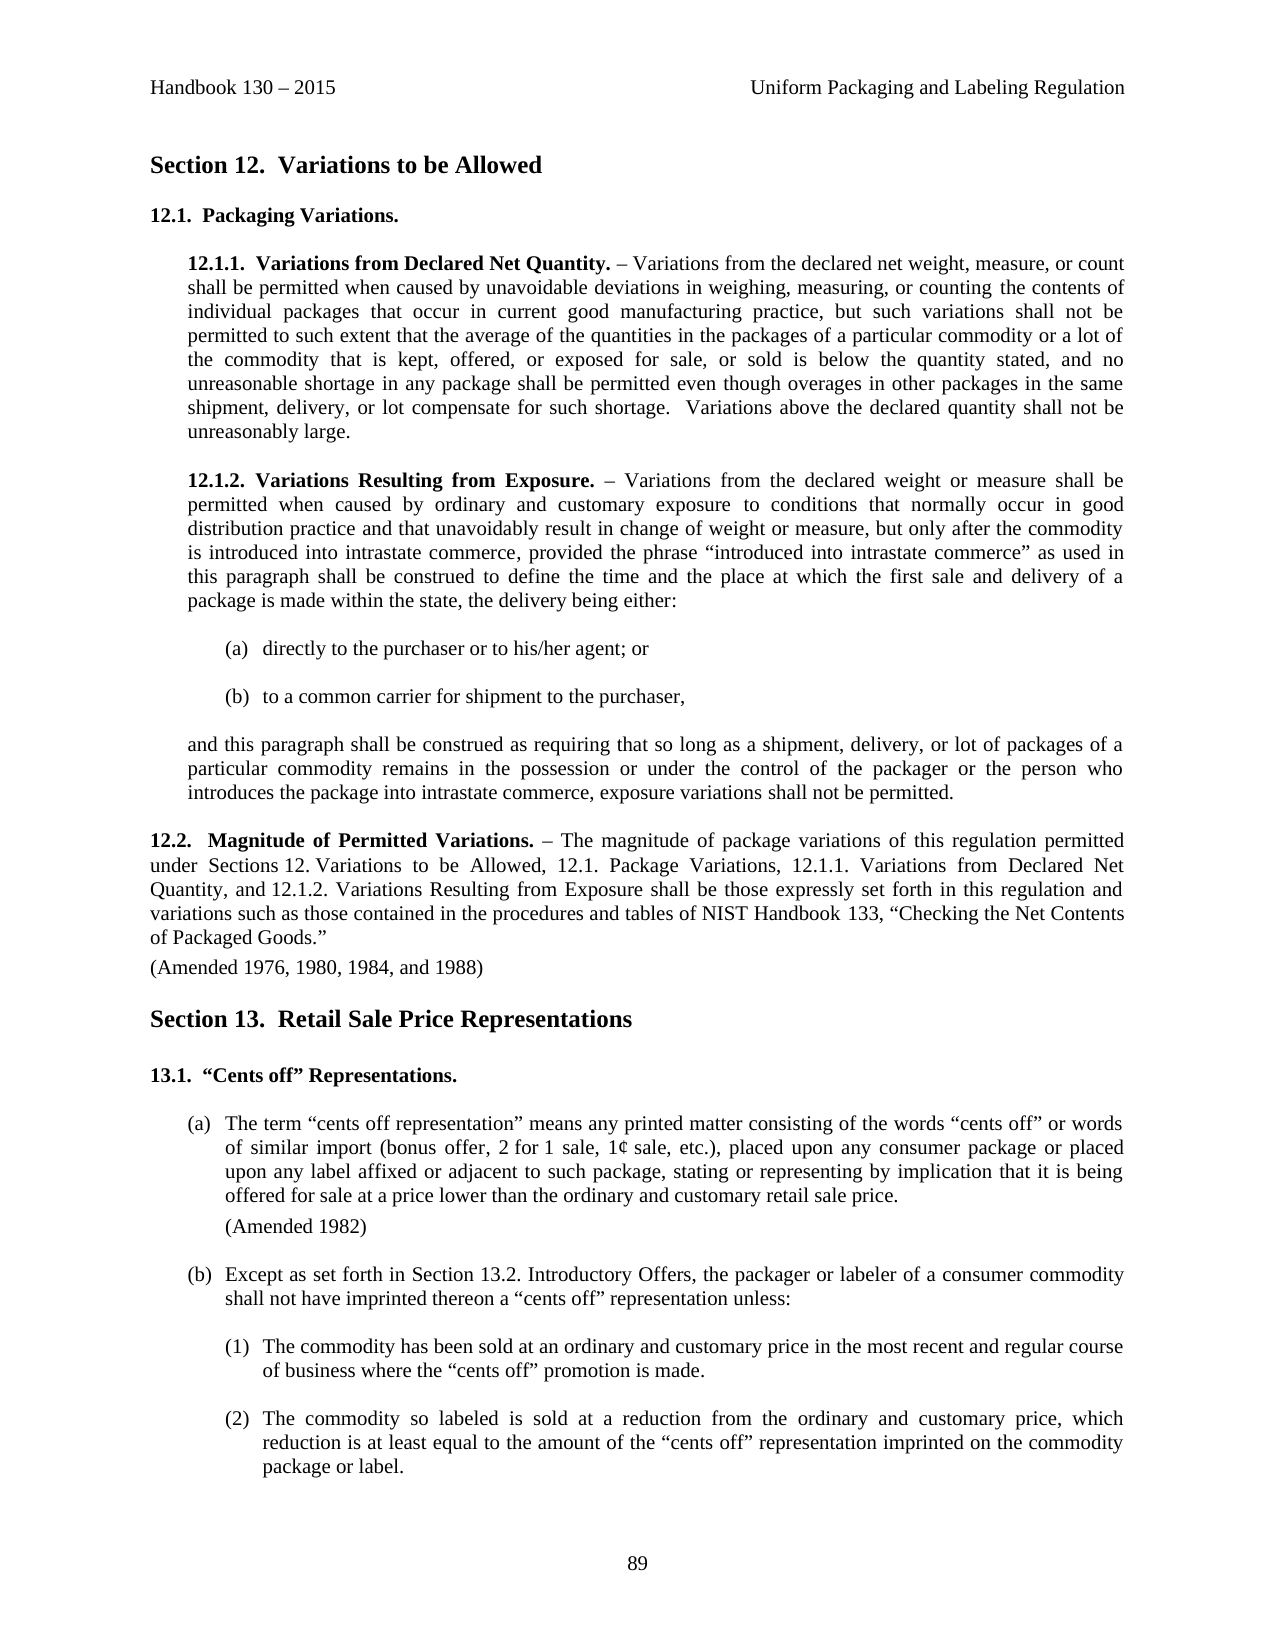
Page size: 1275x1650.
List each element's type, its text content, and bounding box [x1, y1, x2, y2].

text and this paragraph shall be construed as requiring that so long as a shipment, delivery, or lot of packages of a particular commodity remains in the possession or under the control of the packager or the person who introduces the package into intrastate commerce, exposure variations shall not be permitted. [187, 732, 1125, 804]
text Section 12. Variations to be Allowed [150, 150, 1125, 179]
list The term “cents off representation” means any printed matter consisting of the words “cents off” or words of similar import (bonus offer, 2 for 1 sale, 1¢ sale, etc.), placed upon any consumer package or placed upon any label affixed or adjacent to such package, stating or representing by implication that it is being offered for sale at a price lower than the ordinary and customary retail sale price. [187, 1111, 1125, 1207]
text (Amended 1982) [150, 1214, 1125, 1238]
text 12.1.2. Variations Resulting from Exposure. – Variations from the declared weight or measure shall be permitted when caused by ordinary and customary exposure to conditions that normally occur in good distribution practice and that unavoidably result in change of weight or measure, but only after the commodity is introduced into intrastate commerce, provided the phrase “introduced into intrastate commerce” as used in this paragraph shall be construed to define the time and the place at which the first sale and delivery of a package is made within the state, the delivery being either: [187, 467, 1125, 612]
text 12.1. Packaging Variations. [150, 203, 1125, 227]
list Except as set forth in Section 13.2. Introductory Offers, the packager or labeler of a consumer commodity shall not have imprinted thereon a “cents off” representation unless: [187, 1262, 1125, 1310]
text 13.1. “Cents off” Representations. [150, 1063, 1125, 1087]
text (a) directly to the purchaser or to his/her agent; or [225, 636, 1125, 660]
text 12.1.1. Variations from Declared Net Quantity. – Variations from the declared net weight, measure, or count shall be permitted when caused by unavoidable deviations in weighing, measuring, or counting the contents of individual packages that occur in current good manufacturing practice, but such variations shall not be permitted to such extent that the average of the quantities in the packages of a particular commodity or a lot of the commodity that is kept, offered, or exposed for sale, or sold is below the quantity stated, and no unreasonable shortage in any package shall be permitted even though overages in other packages in the same shipment, delivery, or lot compensate for such shortage. Variations above the declared quantity shall not be unreasonably large. [187, 251, 1125, 443]
text 12.2. Magnitude of Permitted Variations. – The magnitude of package variations of this regulation permitted under Sections 12. Variations to be Allowed, 12.1. Package Variations, 12.1.1. Variations from Declared Net Quantity, and 12.1.2. Variations Resulting from Exposure shall be those expressly set forth in this regulation and variations such as those contained in the procedures and tables of NIST Handbook 133, “Checking the Net Contents of Packaged Goods.” [150, 828, 1125, 949]
list The commodity has been sold at an ordinary and customary price in the most recent and regular course of business where the “cents off” promotion is made. [225, 1334, 1125, 1382]
list The commodity so labeled is sold at a reduction from the ordinary and customary price, which reduction is at least equal to the amount of the “cents off” representation imprinted on the commodity package or label. [225, 1406, 1125, 1478]
text (Amended 1976, 1980, 1984, and 1988) [150, 955, 1125, 979]
text Section 13. Retail Sale Price Representations [150, 1004, 1125, 1033]
text (b) to a common carrier for shipment to the purchaser, [225, 684, 1125, 708]
